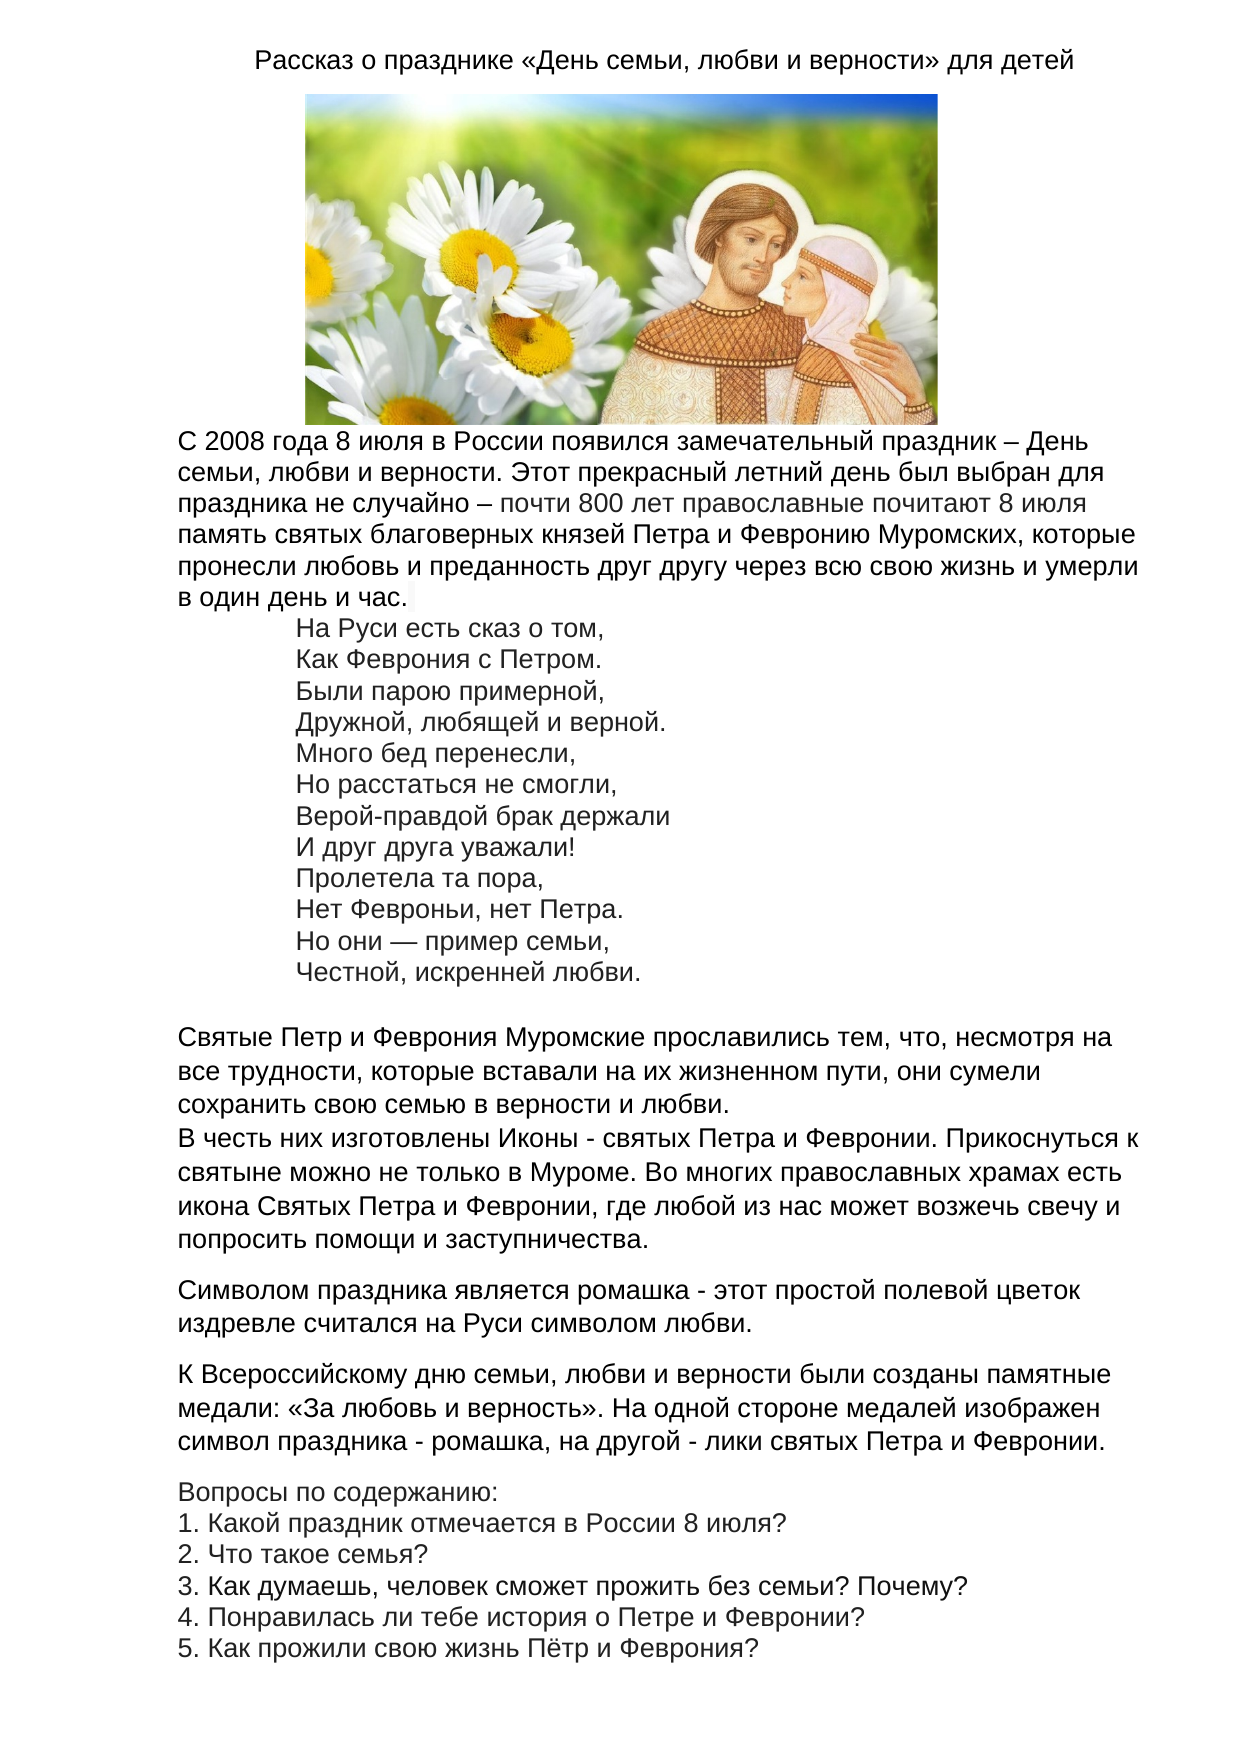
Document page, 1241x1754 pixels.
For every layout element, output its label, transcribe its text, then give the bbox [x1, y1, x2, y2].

text И друг друга уважали! [177, 831, 1152, 862]
text Честной, искренней любви. [177, 956, 1152, 987]
text Символом праздника является ромашка - этот простой полевой цветок издревле считался на Руси символом любви. [177, 1274, 1152, 1339]
text Как Феврония с Петром. [177, 643, 1152, 674]
picture [305, 94, 938, 425]
text Святые Петр и Феврония Муромские прославились тем, что, несмотря на все трудности, которые вставали на их жизненном пути, они сумели сохранить свою семью в верности и любви. В честь них изготовлены Иконы - святых Петра и Февронии. Прикоснуться к святыне можно не только в Муроме. Во многих православных храмах есть икона Святых Петра и Февронии, где любой из нас может возжечь свечу и попросить помощи и заступничества. [177, 987, 1152, 1254]
text Дружной, любящей и верной. [177, 706, 1152, 737]
text Были парою примерной, [177, 674, 1152, 706]
text 5. Как прожили свою жизнь Пётр и Феврония? [177, 1632, 1152, 1663]
text 3. Как думаешь, человек сможет прожить без семьи? Почему? [177, 1569, 1152, 1601]
text Вопросы по содержанию: [177, 1476, 1152, 1507]
text 2. Что такое семья? [177, 1538, 1152, 1569]
text 1. Какой праздник отмечается в России 8 июля? [177, 1507, 1152, 1538]
text Пролетела та пора, [177, 862, 1152, 893]
text Верой-правдой брак держали [177, 799, 1152, 831]
text К Всероссийскому дню семьи, любви и верности были созданы памятные медали: «За любовь и верность». На одной стороне медалей изображен символ праздника - ромашка, на другой - лики святых Петра и Февронии. [177, 1358, 1152, 1457]
text Нет Февроньи, нет Петра. [177, 893, 1152, 924]
text На Руси есть сказ о том, [177, 612, 1152, 643]
text Рассказ о празднике «День семьи, любви и верности» для детей [177, 44, 1152, 76]
text 4. Понравилась ли тебе история о Петре и Февронии? [177, 1601, 1152, 1632]
text Но расстаться не смогли, [177, 768, 1152, 799]
text Много бед перенесли, [177, 737, 1152, 768]
text Но они — пример семьи, [177, 924, 1152, 956]
